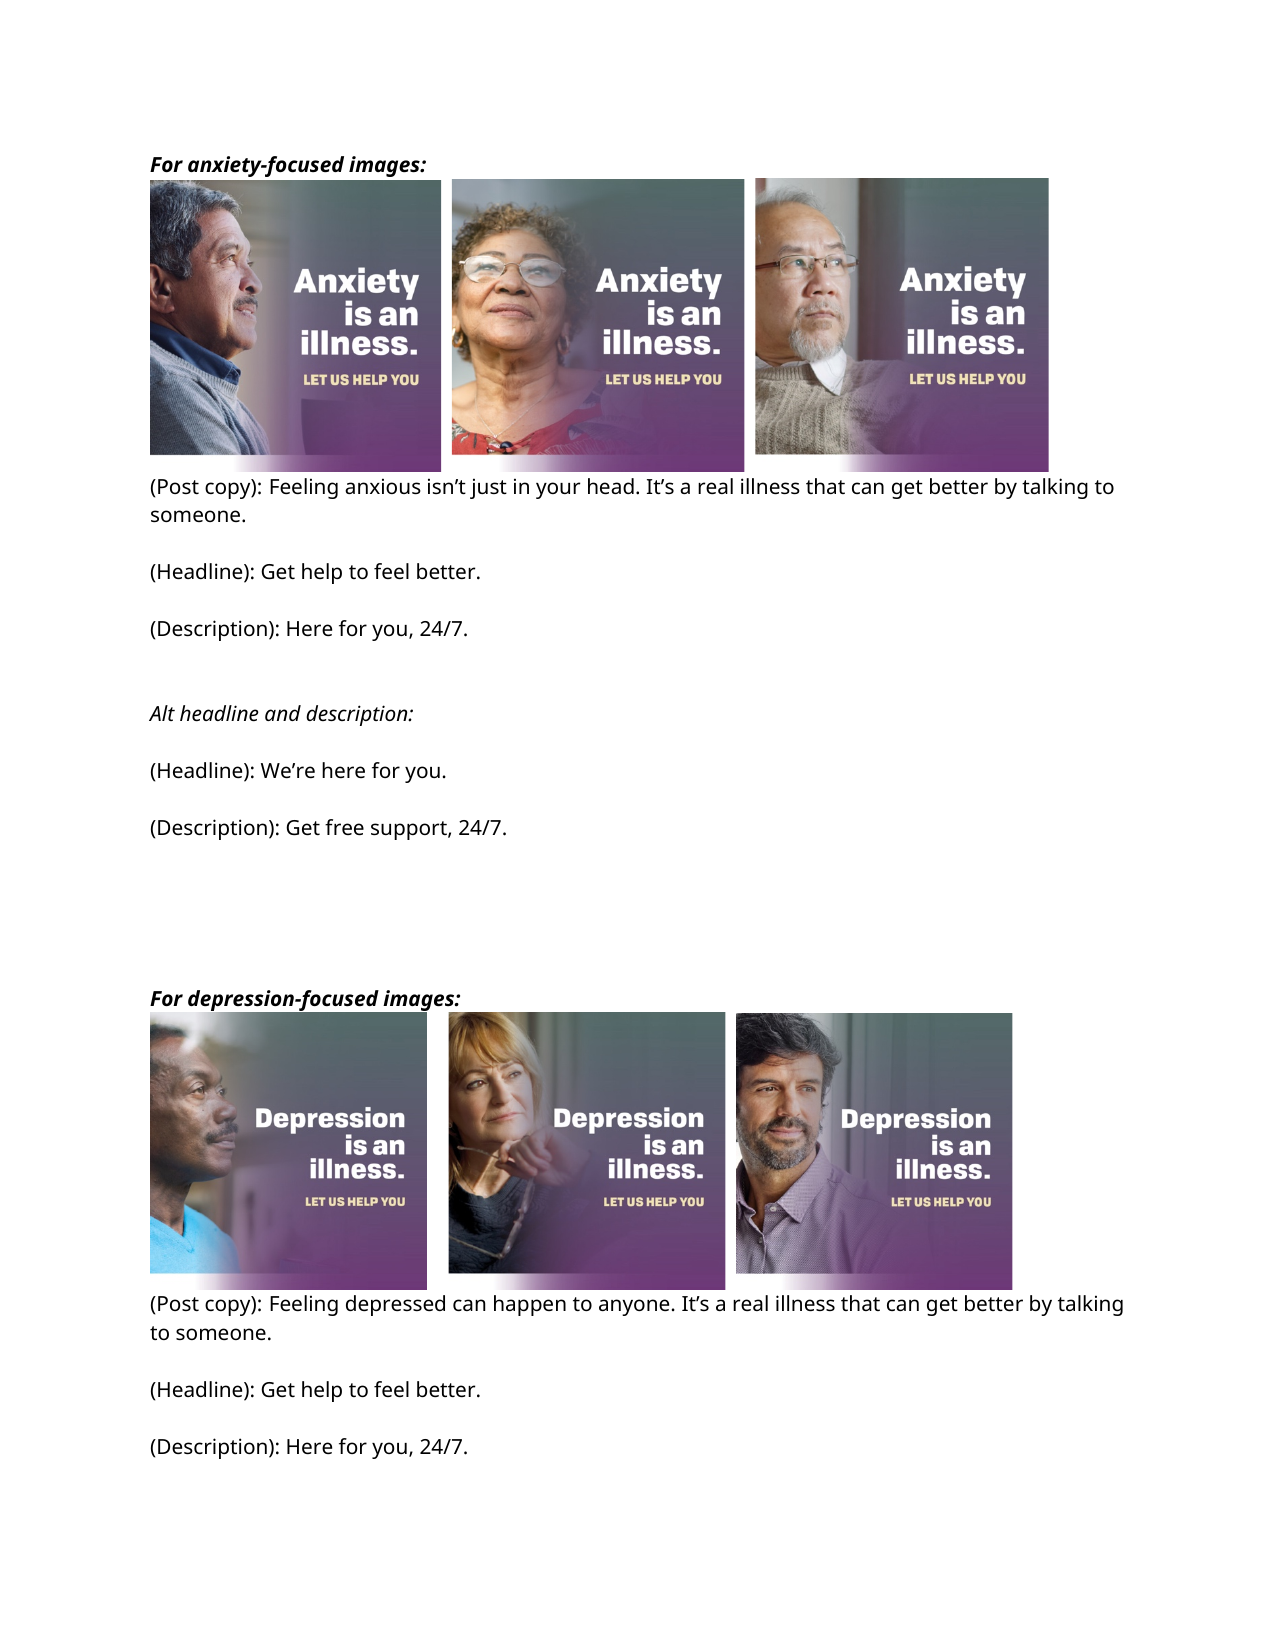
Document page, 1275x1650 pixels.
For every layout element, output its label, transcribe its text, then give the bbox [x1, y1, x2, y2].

text Alt headline and description: [150, 699, 1125, 728]
text (Description): Get free support, 24/7. [150, 813, 1125, 842]
text (Post copy): Feeling anxious isn’t just in your head. It’s a real illness that can get better by talking to someone. [150, 472, 1125, 557]
picture [736, 1013, 1013, 1290]
text (Headline): Get help to feel better. (Description): Here for you, 24/7. [150, 1375, 1125, 1460]
picture [451, 179, 745, 472]
picture [150, 1012, 427, 1290]
picture [448, 1012, 726, 1290]
picture [150, 180, 442, 472]
text (Headline): Get help to feel better. (Description): Here for you, 24/7. [150, 557, 1125, 643]
text For depression-focused images: [150, 984, 1125, 1012]
picture [755, 178, 1049, 472]
text For anxiety-focused images: [150, 150, 1125, 178]
text (Headline): We’re here for you. [150, 756, 1125, 785]
text (Post copy): Feeling depressed can happen to anyone. It’s a real illness that can get better by talking to someone. [150, 1289, 1125, 1375]
